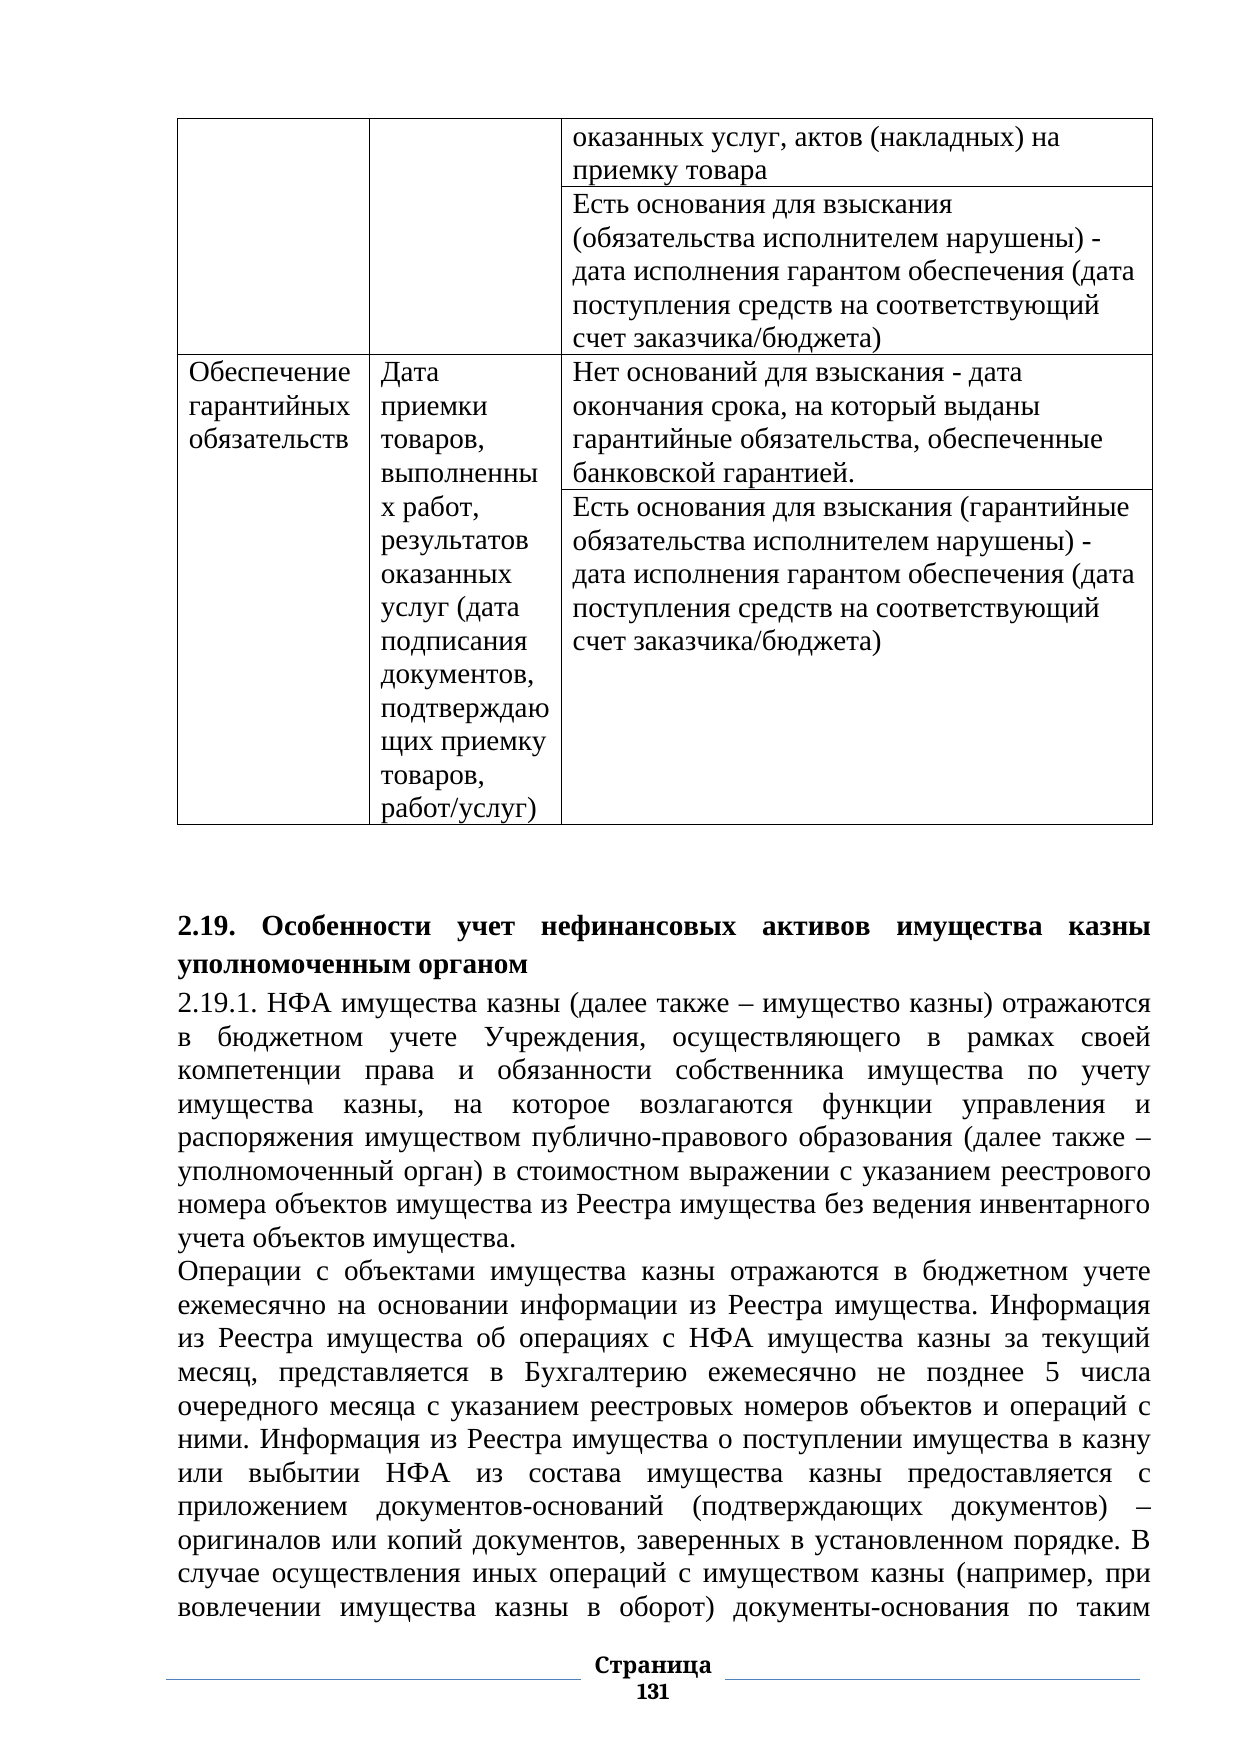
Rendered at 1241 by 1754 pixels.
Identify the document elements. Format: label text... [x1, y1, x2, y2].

text 2.19.1. НФА имущества казны (далее также – имущество казны) отражаются в бюджетном учете Учреждения, осуществляющего в рамках своей компетенции права и обязанности собственника имущества по учету имущества казны, на которое возлагаются функции управления и распоряжения имуществом публично-правового образования (далее также – уполномоченный орган) в стоимостном выражении с указанием реестрового номера объектов имущества из Реестра имущества без ведения инвентарного учета объектов имущества. [177, 985, 1152, 1253]
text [177, 1253, 1152, 1622]
table_cell Есть основания для взыскания (обязательства исполнителем нарушены) - дата исполнения гарантом обеспечения (дата поступления средств на соответствующий счет заказчика/бюджета) [562, 187, 1152, 354]
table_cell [178, 119, 369, 354]
table_cell Нет оснований для взыскания - дата окончания срока, на который выданы гарантийные обязательства, обеспеченные банковской гарантией. [562, 355, 1152, 489]
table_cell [370, 119, 561, 354]
table_cell Есть основания для взыскания (гарантийные обязательства исполнителем нарушены) - дата исполнения гарантом обеспечения (дата поступления средств на соответствующий счет заказчика/бюджета) [562, 490, 1152, 824]
table_cell Дата приемки товаров, выполненных работ, результатов оказанных услуг (дата подписания документов, подтверждающих приемку товаров, работ/услуг) [370, 355, 561, 824]
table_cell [562, 119, 1152, 186]
text 2.19. Особенности учет нефинансовых активов имущества казны уполномоченным органом [177, 908, 1152, 980]
table_cell Обеспечение гарантийных обязательств [178, 355, 369, 824]
